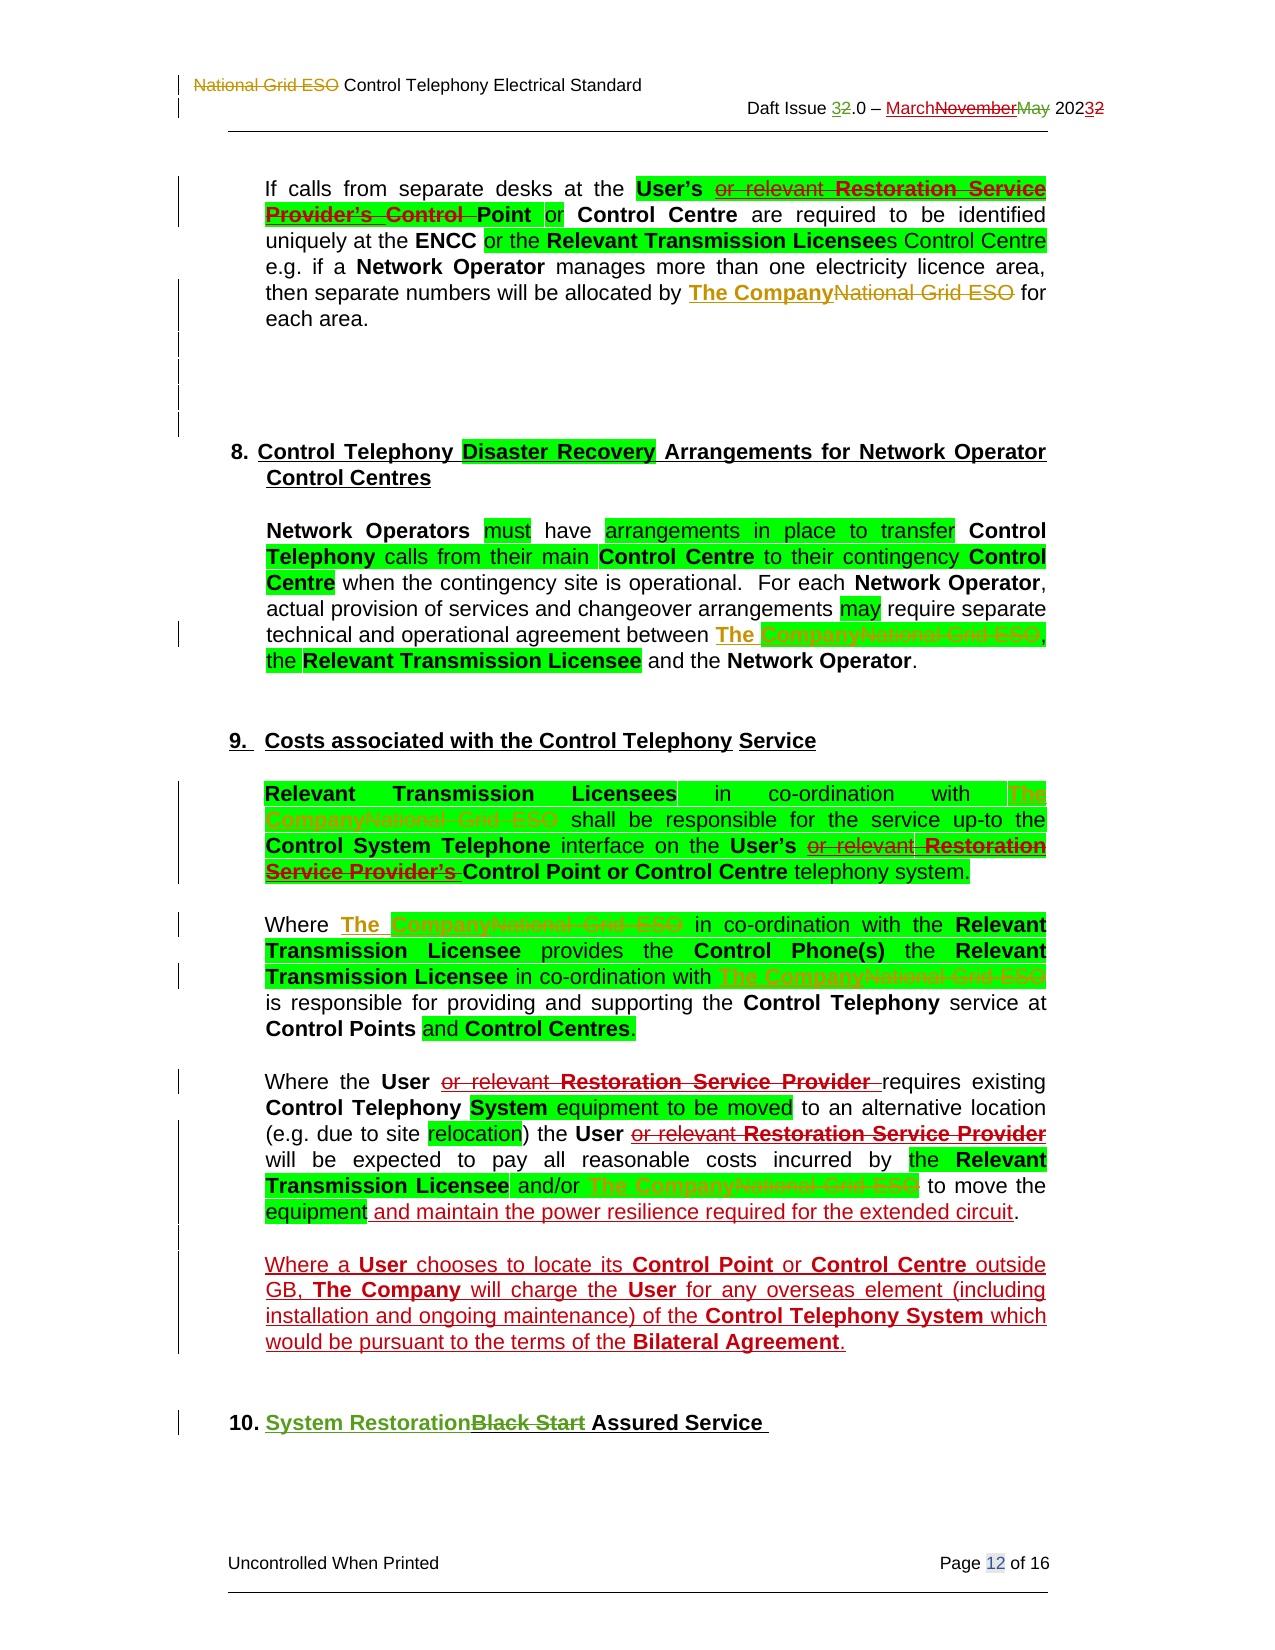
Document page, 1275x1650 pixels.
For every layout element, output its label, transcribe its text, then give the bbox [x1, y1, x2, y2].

text Network Operators must have arrangements in place to transfer Control Telephony calls from their main Control Centre to their contingency Control Centre when the contingency site is operational. For each Network Operator, actual provision of services and changeover arrangements may require separate technical and operational agreement between , the Relevant Transmission Licensee and the Network Operator. [231, 518, 1046, 673]
text Relevant Transmission Licensees in co-ordination with shall be responsible for the service up-to the Control System Telephone interface on the User’s Control Point or Control Centre telephony system. [264, 781, 1046, 884]
text If calls from separate desks at the User’s Point or Control Centre are required to be identified uniquely at the ENCC or the Relevant Transmission Licensees Control Centre e.g. if a Network Operator manages more than one electricity licence area, then separate numbers will be allocated by for each area. [264, 176, 1046, 331]
subtitle 9. Costs associated with the Control Telephony Service [229, 728, 1045, 753]
subtitle 10. Assured Service [229, 1410, 1045, 1435]
text Where in co-ordination with the Relevant Transmission Licensee provides the Control Phone(s) the Relevant Transmission Licensee in co-ordination with is responsible for providing and supporting the Control Telephony service at Control Points and Control Centres. [264, 912, 1046, 1041]
text Where the User requires existing Control Telephony System equipment to be moved to an alternative location (e.g. due to site relocation) the User will be expected to pay all reasonable costs incurred by the Relevant Transmission Licensee and/or to move the equipment. [264, 1069, 1046, 1224]
text 8. Control Telephony Disaster Recovery Arrangements for Network Operator Control Centres [231, 439, 1046, 490]
